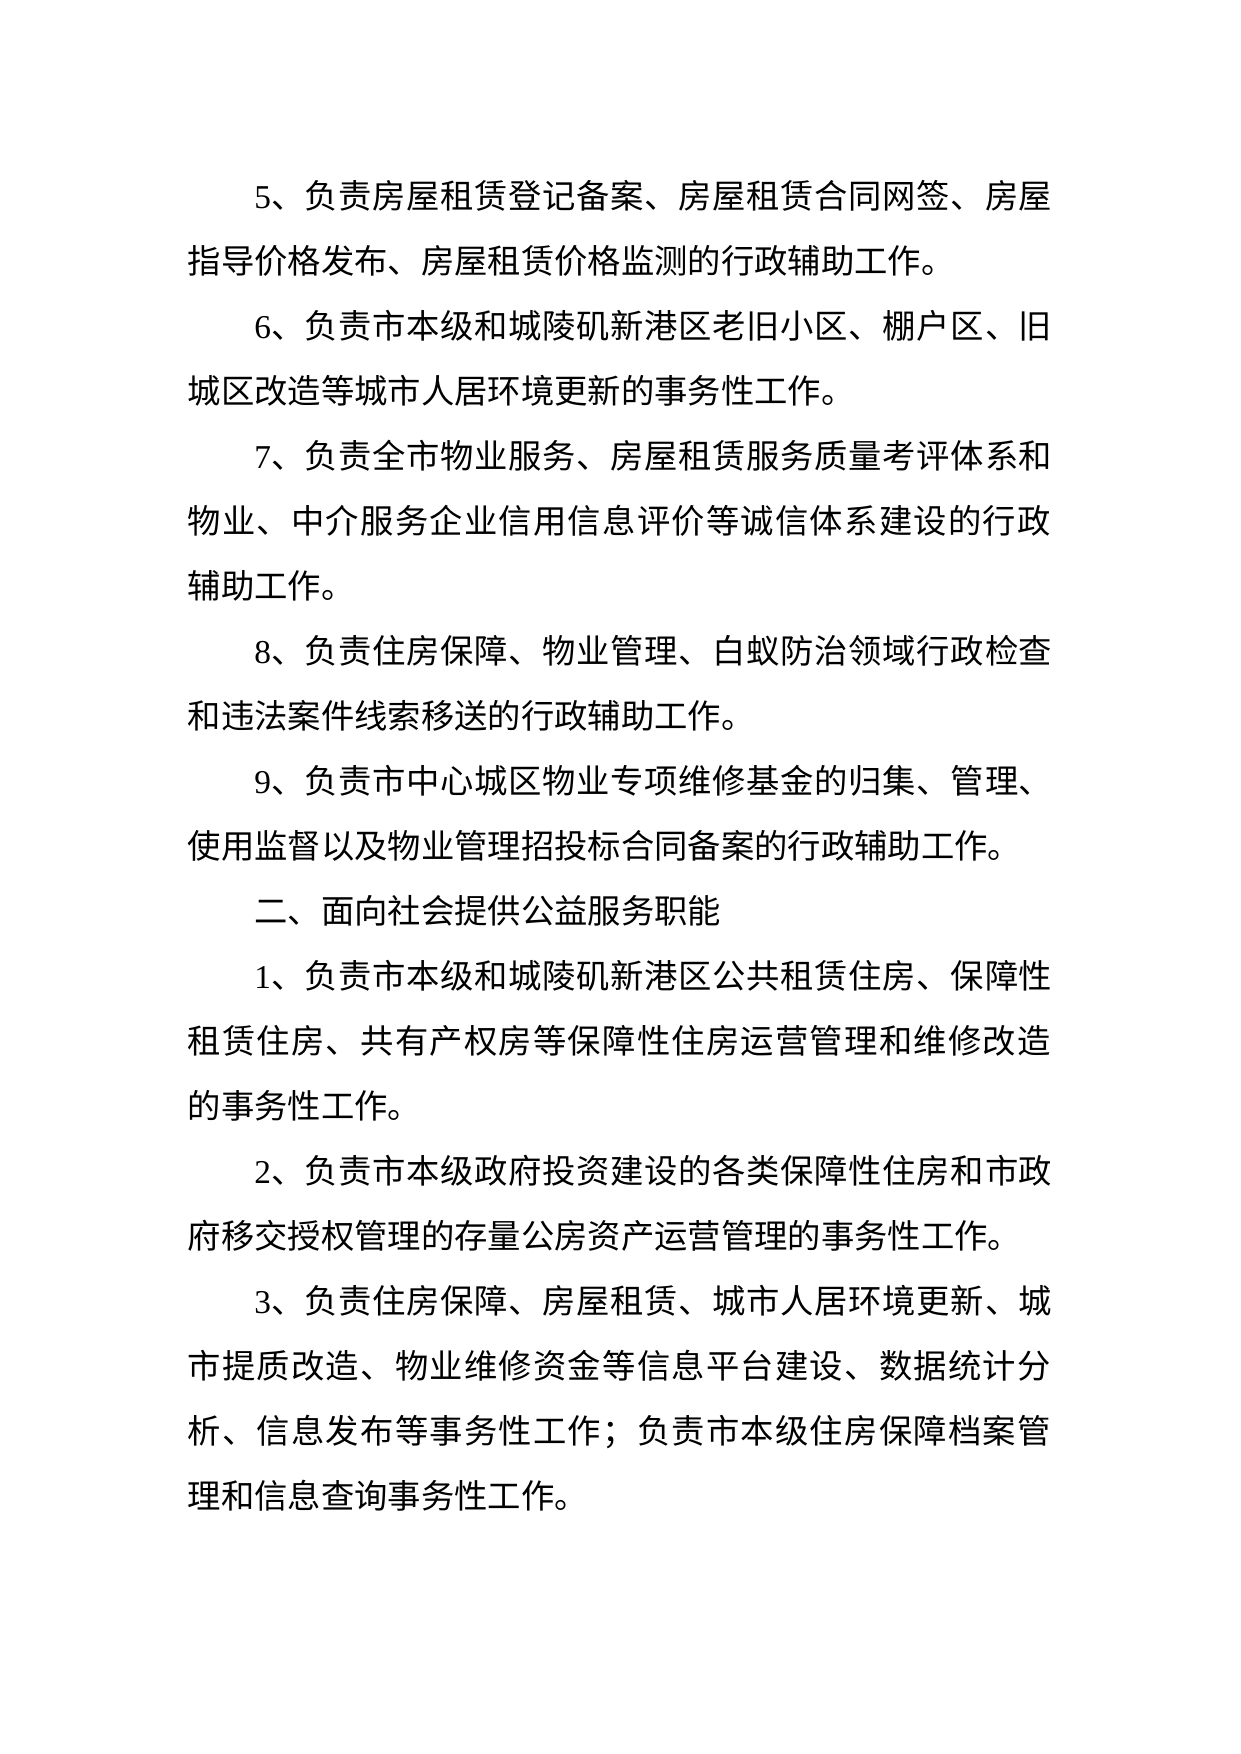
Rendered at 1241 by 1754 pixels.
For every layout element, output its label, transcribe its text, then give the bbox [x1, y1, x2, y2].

list 负责市本级和城陵矶新港区老旧小区、棚户区、旧城区改造等城市人居环境更新的事务性工作。 [187, 292, 1053, 422]
list 负责市本级和城陵矶新港区公共租赁住房、保障性租赁住房、共有产权房等保障性住房运营管理和维修改造的事务性工作。 [187, 942, 1053, 1137]
list 负责房屋租赁登记备案、房屋租赁合同网签、房屋指导价格发布、房屋租赁价格监测的行政辅助工作。 [187, 162, 1053, 292]
list 负责住房保障、物业管理、白蚁防治领域行政检查和违法案件线索移送的行政辅助工作。 [187, 617, 1053, 747]
list 二、面向社会提供公益服务职能 [187, 877, 1053, 942]
list 负责市本级政府投资建设的各类保障性住房和市政府移交授权管理的存量公房资产运营管理的事务性工作。 [187, 1137, 1053, 1267]
list 负责住房保障、房屋租赁、城市人居环境更新、城市提质改造、物业维修资金等信息平台建设、数据统计分析、信息发布等事务性工作；负责市本级住房保障档案管理和信息查询事务性工作。 [187, 1267, 1053, 1527]
list 负责市中心城区物业专项维修基金的归集、管理、使用监督以及物业管理招投标合同备案的行政辅助工作。 [187, 747, 1053, 877]
list 负责全市物业服务、房屋租赁服务质量考评体系和物业、中介服务企业信用信息评价等诚信体系建设的行政辅助工作。 [187, 422, 1053, 617]
